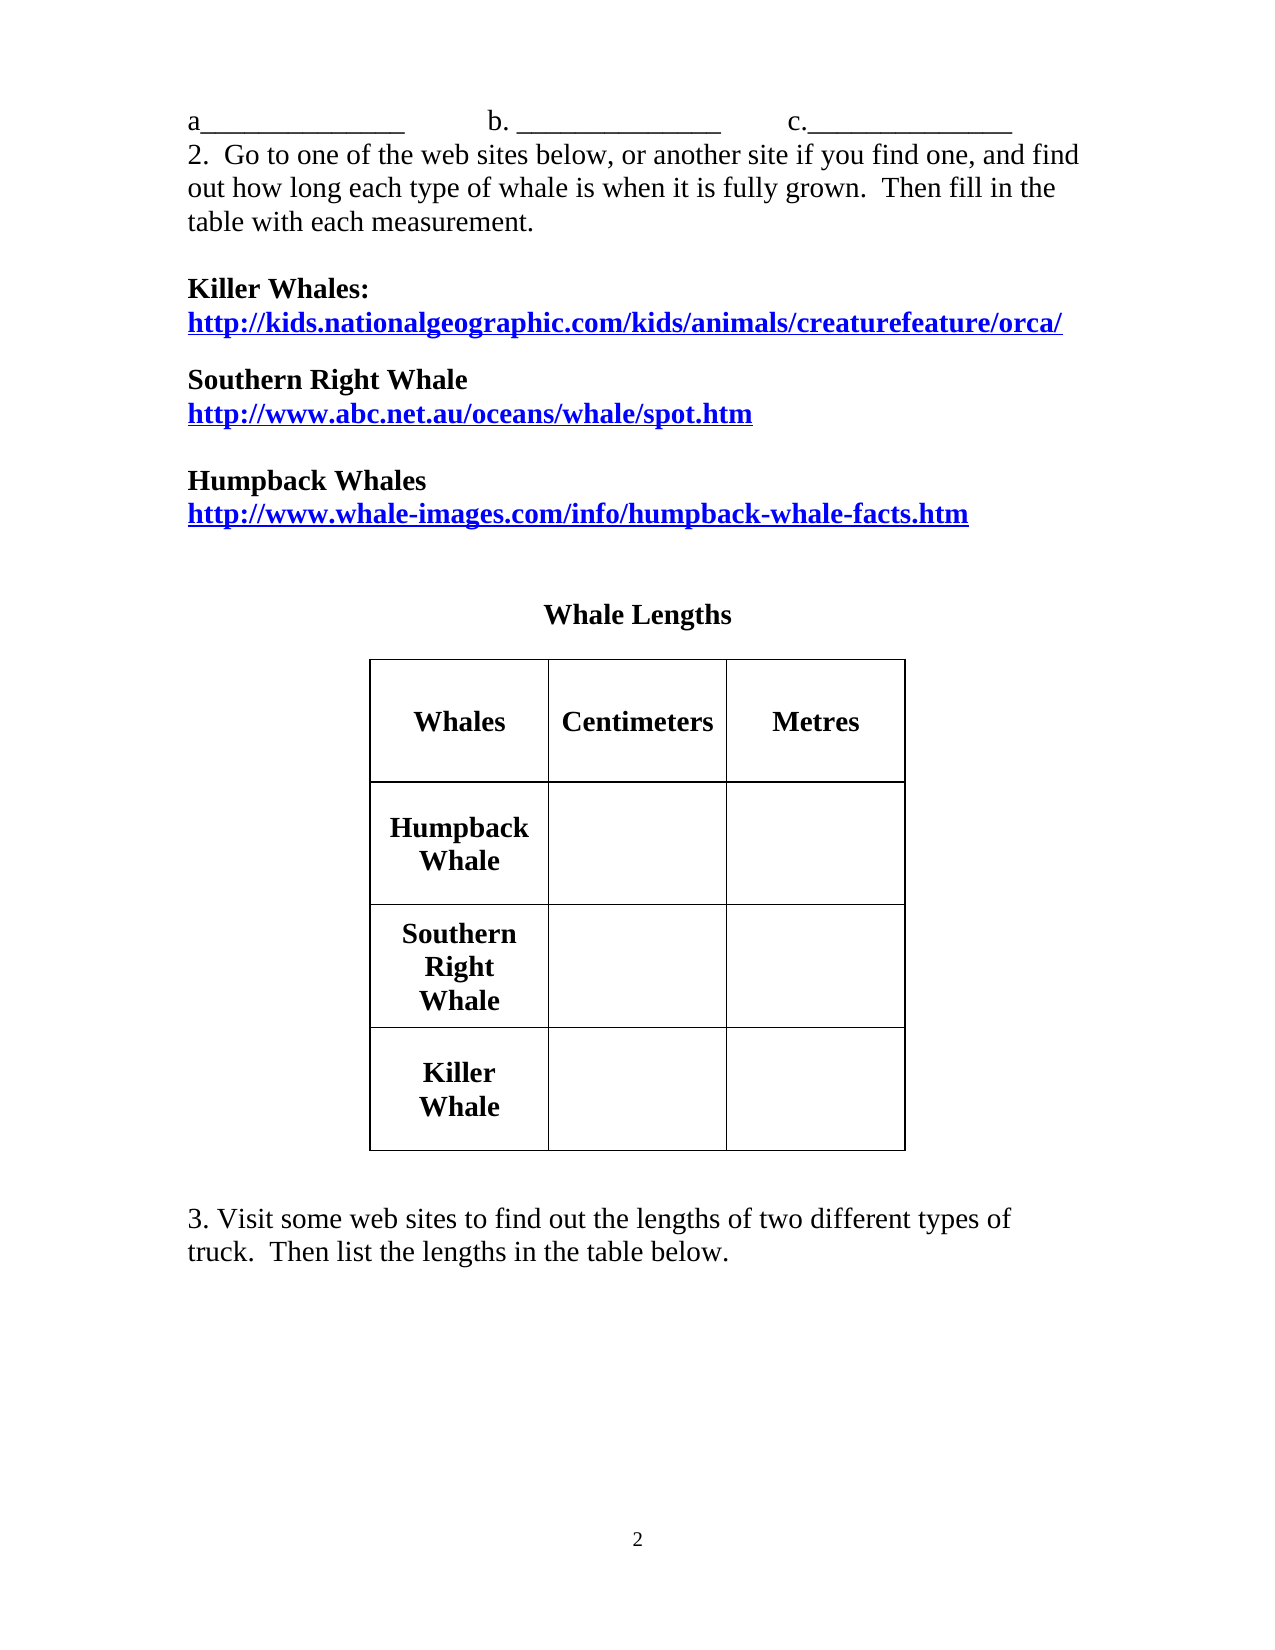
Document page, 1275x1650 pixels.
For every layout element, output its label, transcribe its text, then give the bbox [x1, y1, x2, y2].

table_cell [727, 783, 904, 904]
table_cell [549, 905, 726, 1027]
text 2. Go to one of the web sites below, or another site if you find one, and find out how long each type of whale is when it is fully grown. Then fill in the table with each measurement. [187, 137, 1087, 238]
table_cell [727, 905, 904, 1027]
table_cell Southern Right Whale [371, 905, 548, 1027]
text 3. Visit some web sites to find out the lengths of two different types of truck. Then list the lengths in the table below. [187, 1201, 1087, 1268]
text http://www.abc.net.au/oceans/whale/spot.htm [187, 396, 1087, 429]
table_cell Humpback Whale [371, 783, 548, 904]
table_cell [549, 783, 726, 904]
text Killer Whales: [187, 271, 1087, 305]
text http://www.whale-images.com/info/humpback-whale-facts.htm [187, 496, 1087, 530]
text Southern Right Whale [187, 362, 1087, 396]
text Humpback Whales [187, 463, 1087, 496]
table_cell [549, 1028, 726, 1150]
text a______________ b. ______________ c.______________ [187, 103, 1087, 137]
table_header Metres [727, 660, 904, 781]
table_cell [727, 1028, 904, 1150]
table_cell Killer Whale [371, 1028, 548, 1150]
text http://kids.nationalgeographic.com/kids/animals/creaturefeature/orca/ [187, 305, 1087, 338]
table_header Centimeters [549, 660, 726, 781]
table_header Whales [371, 660, 548, 781]
text Whale Lengths [187, 597, 1087, 631]
